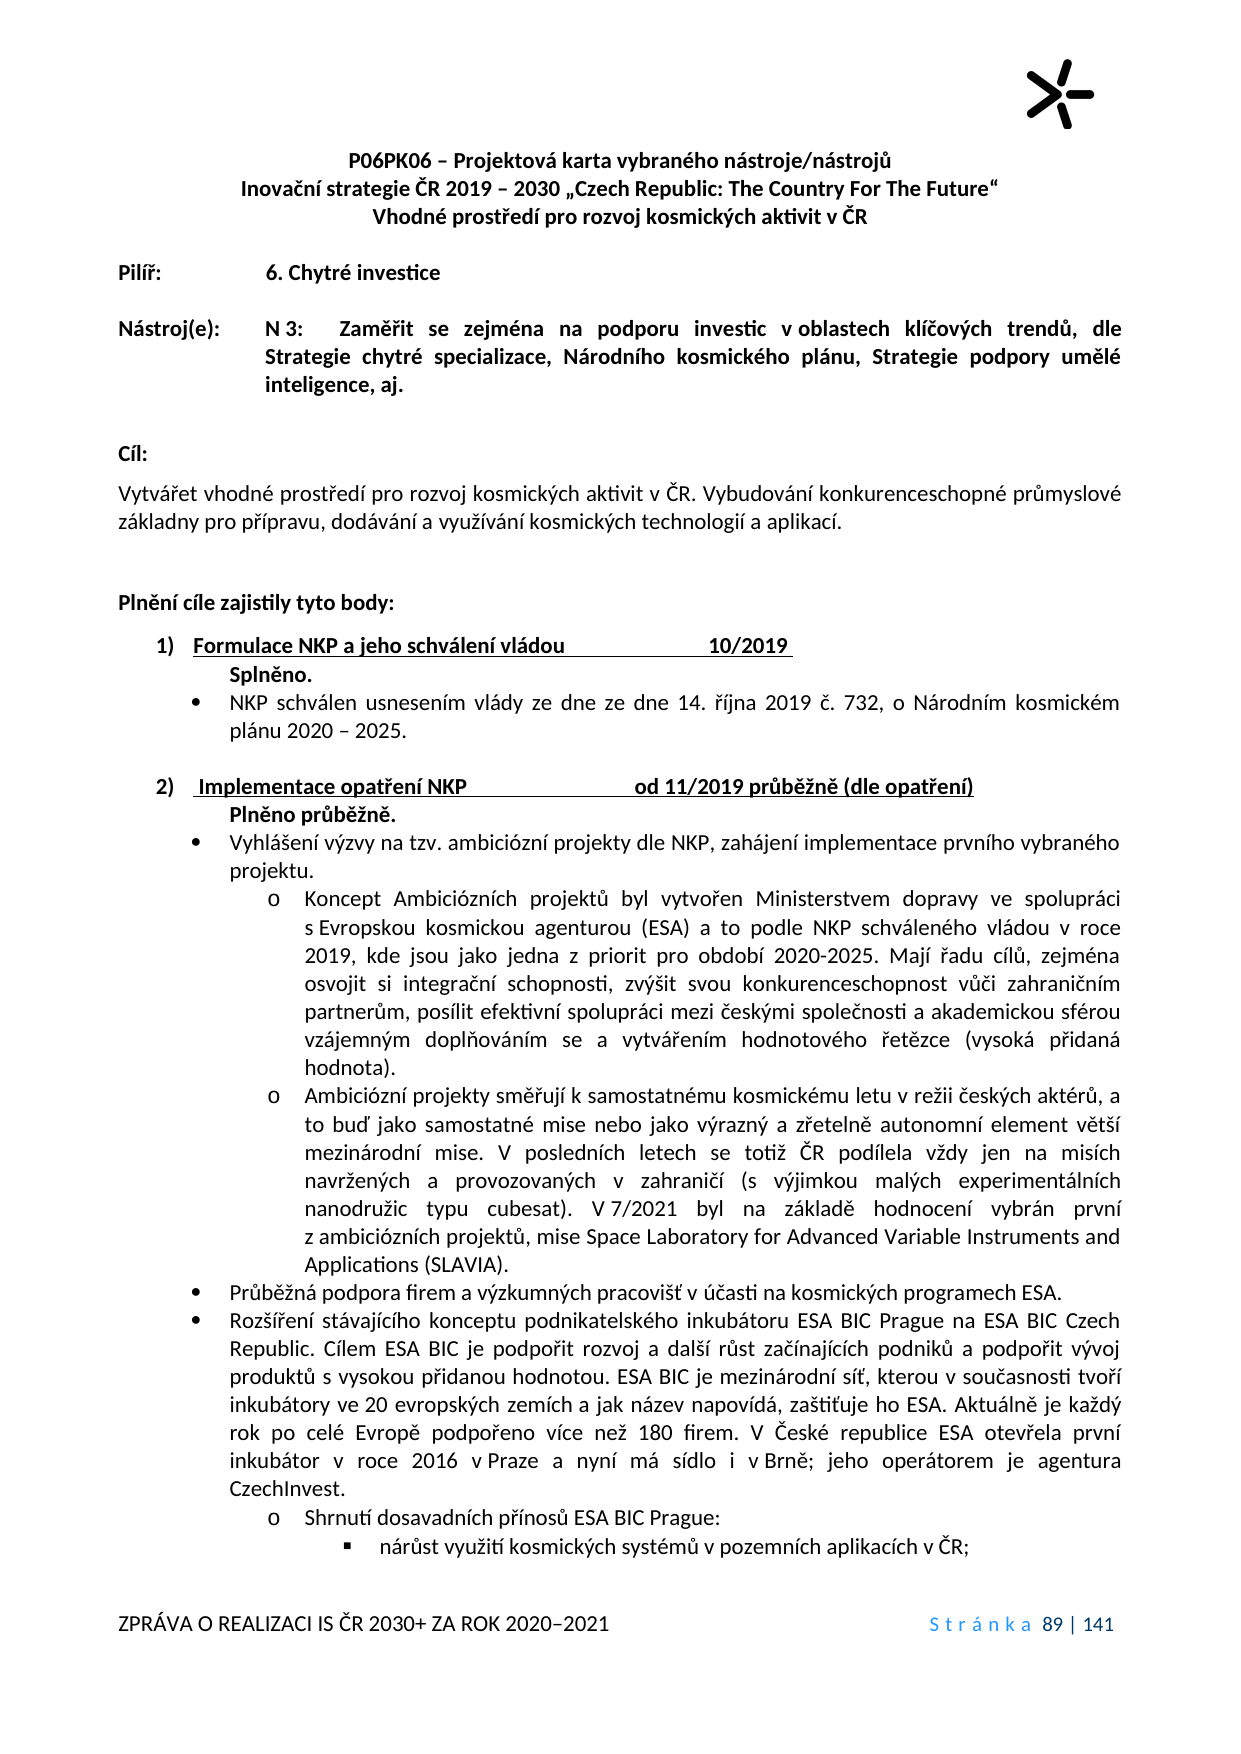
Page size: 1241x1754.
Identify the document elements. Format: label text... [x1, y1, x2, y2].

text P06PK06 – Projektová karta vybraného nástroje/nástrojů [118, 146, 1122, 174]
text Vytvářet vhodné prostředí pro rozvoj kosmických aktivit v ČR. Vybudování konkurenceschopné průmyslové základny pro přípravu, dodávání a využívání kosmických technologií a aplikací. [118, 479, 1122, 535]
text Pilíř: 6. Chytré investice [118, 258, 1122, 286]
list Vyhlášení výzvy na tzv. ambiciózní projekty dle NKP, zahájení implementace prvního vybraného projektu. [192, 828, 1122, 884]
text Cíl: [118, 439, 1122, 467]
list Splněno. [229, 660, 1122, 688]
list Formulace NKP a jeho schválení vládou 10/2019 [156, 632, 1122, 660]
picture [1021, 57, 1099, 129]
list Rozšíření stávajícího konceptu podnikatelského inkubátoru ESA BIC Prague na ESA BIC Czech Republic. Cílem ESA BIC je podpořit rozvoj a další růst začínajících podniků a podpořit vývoj produktů s vysokou přidanou hodnotou. ESA BIC je mezinárodní síť, kterou v současnosti tvoří inkubátory ve 20 evropských zemích a jak název napovídá, zaštiťuje ho ESA. Aktuálně je každý rok po celé Evropě podpořeno více než 180 firem. V České republice ESA otevřela první inkubátor v roce 2016 v Praze a nyní má sídlo i v Brně; jeho operátorem je agentura CzechInvest. [192, 1306, 1122, 1503]
list NKP schválen usnesením vlády ze dne ze dne 14. října 2019 č. 732, o Národním kosmickém plánu 2020 – 2025. [192, 688, 1122, 744]
list nárůst využití kosmických systémů v pozemních aplikacích v ČR; [342, 1532, 1122, 1560]
text Vhodné prostředí pro rozvoj kosmických aktivit v ČR [118, 202, 1122, 230]
list Průběžná podpora firem a výzkumných pracovišť v účasti na kosmických programech ESA. [192, 1278, 1122, 1306]
text Plnění cíle zajistily tyto body: [118, 588, 1122, 616]
list Shrnutí dosavadních přínosů ESA BIC Prague: [267, 1503, 1122, 1532]
text Nástroj(e): N 3: Zaměřit se zejména na podporu investic v oblastech klíčových trendů, dle Strategie chytré specializace, Národního kosmického plánu, Strategie podpory umělé inteligence, aj. [118, 314, 1122, 398]
list Implementace opatření NKP od 11/2019 průběžně (dle opatření) [156, 772, 1122, 800]
text Plněno průběžně. [156, 800, 1122, 828]
text Inovační strategie ČR 2019 – 2030 „Czech Republic: The Country For The Future“ [118, 174, 1122, 202]
list Ambiciózní projekty směřují k samostatnému kosmickému letu v režii českých aktérů, a to buď jako samostatné mise nebo jako výrazný a zřetelně autonomní element větší mezinárodní mise. V posledních letech se totiž ČR podílela vždy jen na misích navržených a provozovaných v zahraničí (s výjimkou malých experimentálních nanodružic typu cubesat). V 7/2021 byl na základě hodnocení vybrán první z ambiciózních projektů, mise Space Laboratory for Advanced Variable Instruments and Applications (SLAVIA). [267, 1081, 1122, 1278]
list Koncept Ambiciózních projektů byl vytvořen Ministerstvem dopravy ve spolupráci s Evropskou kosmickou agenturou (ESA) a to podle NKP schváleného vládou v roce 2019, kde jsou jako jedna z priorit pro období 2020-2025. Mají řadu cílů, zejména osvojit si integrační schopnosti, zvýšit svou konkurenceschopnost vůči zahraničním partnerům, posílit efektivní spolupráci mezi českými společnosti a akademickou sférou vzájemným doplňováním se a vytvářením hodnotového řetězce (vysoká přidaná hodnota). [267, 884, 1122, 1081]
